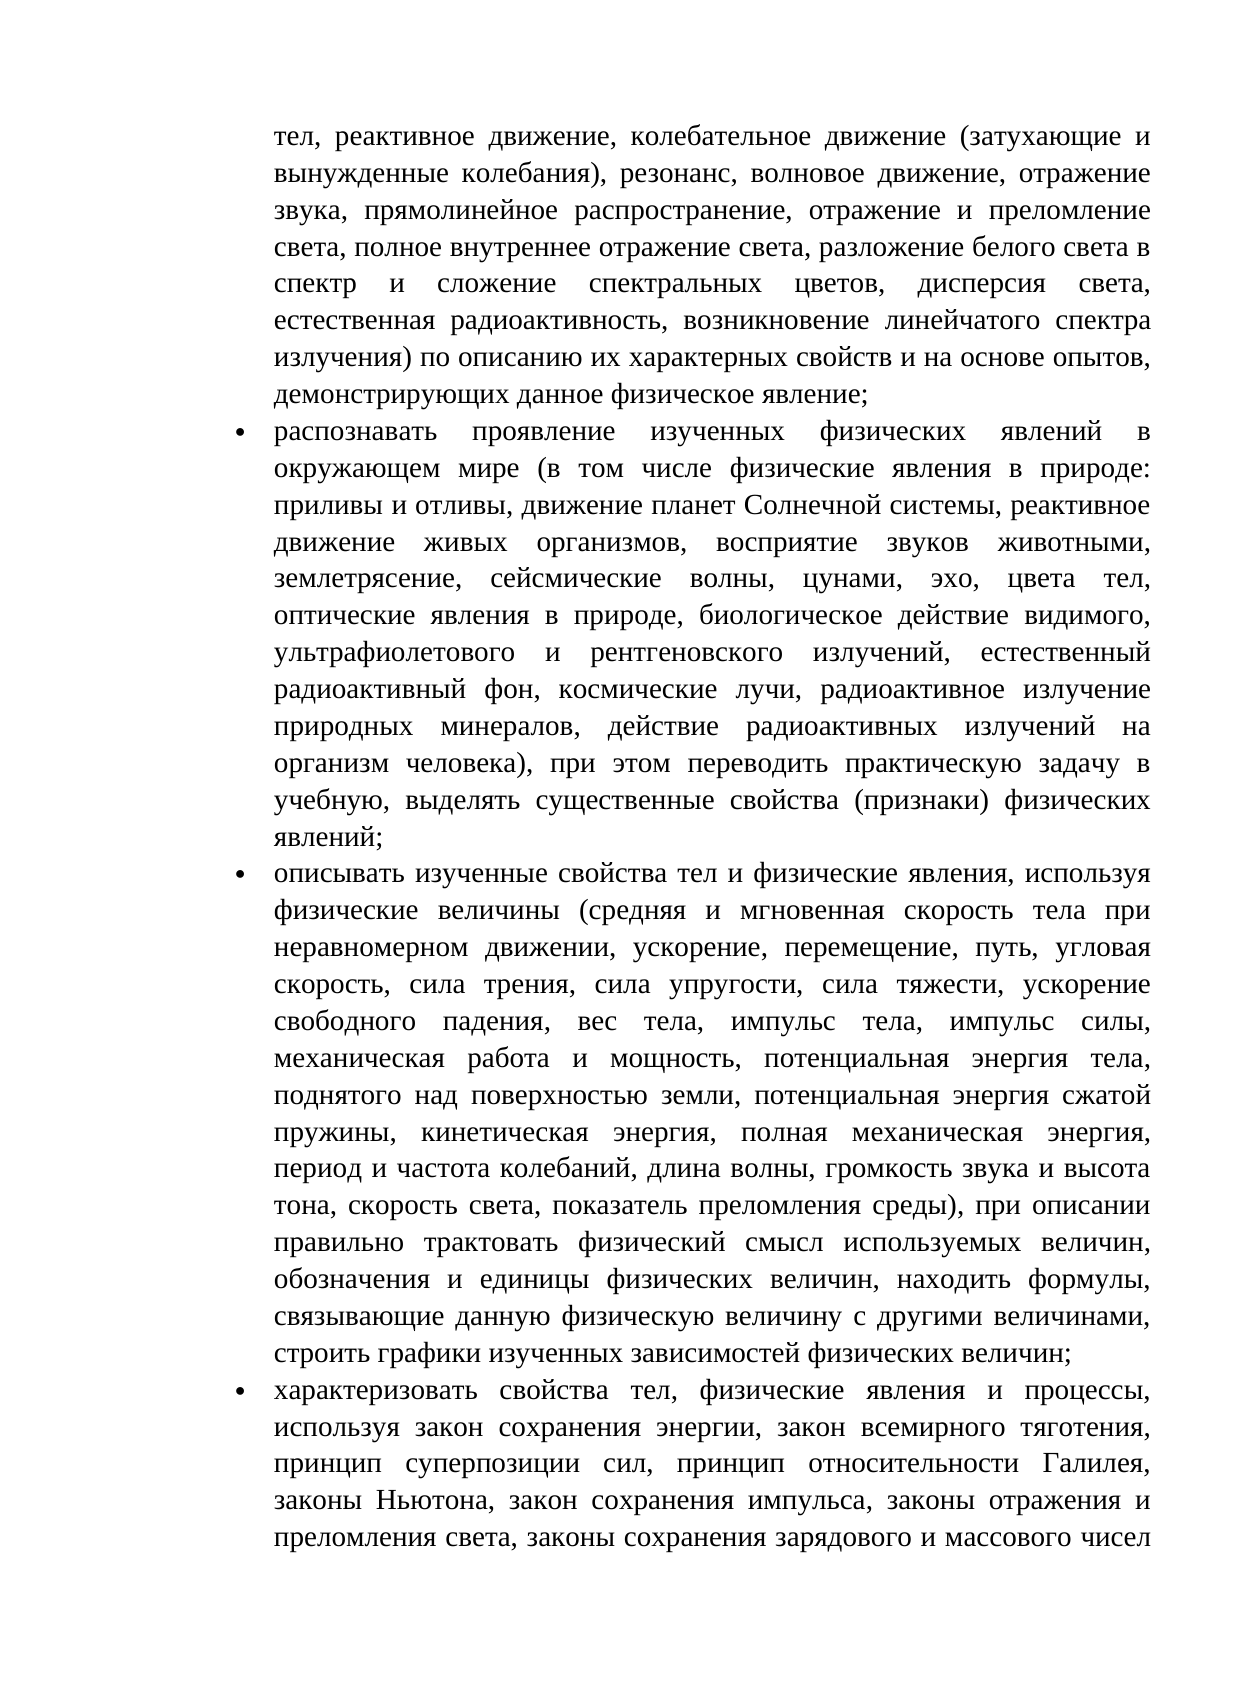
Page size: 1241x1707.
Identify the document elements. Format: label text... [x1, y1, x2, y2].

list распознавать проявление изученных физических явлений в окружающем мире (в том числе физические явления в природе: приливы и отливы, движение планет Солнечной системы, реактивное движение живых организмов, восприятие звуков животными, землетрясение, сейсмические волны, цунами, эхо, цвета тел, оптические явления в природе, биологическое действие видимого, ультрафиолетового и рентгеновского излучений, естественный радиоактивный фон, космические лучи, радиоактивное излучение природных минералов, действие радиоактивных излучений на организм человека), при этом переводить практическую задачу в учебную, выделять существенные свойства (признаки) физических явлений; [236, 413, 1152, 852]
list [236, 1372, 1152, 1553]
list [236, 118, 1152, 410]
list описывать изученные свойства тел и физические явления, используя физические величины (средняя и мгновенная скорость тела при неравномерном движении, ускорение, перемещение, путь, угловая скорость, сила трения, сила упругости, сила тяжести, ускорение свободного падения, вес тела, импульс тела, импульс силы, механическая работа и мощность, потенциальная энергия тела, поднятого над поверхностью земли, потенциальная энергия сжатой пружины, кинетическая энергия, полная механическая энергия, период и частота колебаний, длина волны, громкость звука и высота тона, скорость света, показатель преломления среды), при описании правильно трактовать физический смысл используемых величин, обозначения и единицы физических величин, находить формулы, связывающие данную физическую величину с другими величинами, строить графики изученных зависимостей физических величин; [236, 856, 1152, 1368]
